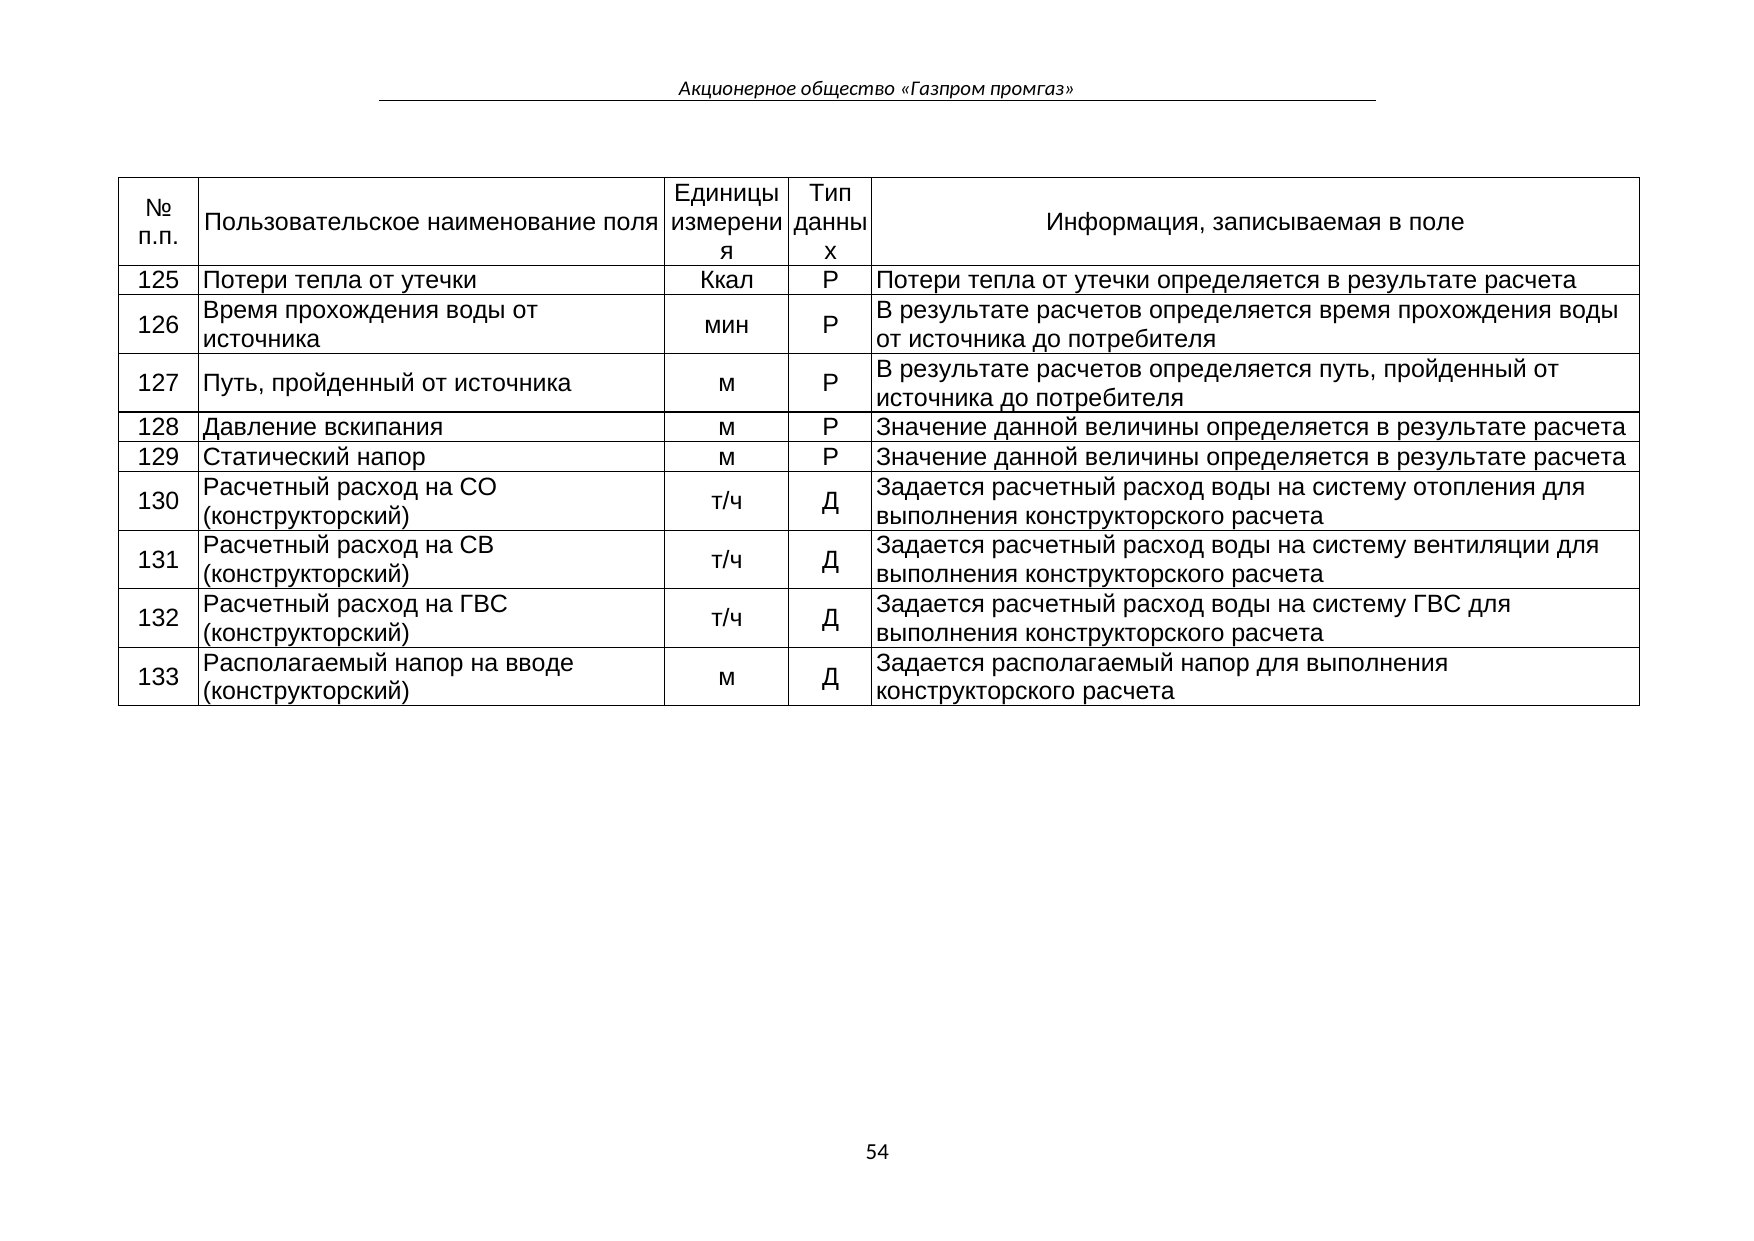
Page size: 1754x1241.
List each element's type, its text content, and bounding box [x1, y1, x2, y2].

table_cell Статический напор [199, 442, 664, 471]
table_cell Расчетный расход на СВ (конструкторский) [199, 531, 664, 588]
table_cell Д [789, 648, 871, 705]
table_cell м [665, 354, 788, 411]
table_cell 133 [119, 648, 198, 705]
table_cell Задается располагаемый напор для выполнения конструкторского расчета [872, 648, 1639, 705]
table_cell 132 [119, 589, 198, 647]
table_cell Р [789, 295, 871, 353]
table_header Пользовательское наименование поля [199, 178, 664, 264]
table_cell 131 [119, 531, 198, 588]
table_cell Р [789, 413, 871, 441]
table_cell В результате расчетов определяется путь, пройденный от источника до потребителя [872, 354, 1639, 411]
table_cell Задается расчетный расход воды на систему отопления для выполнения конструкторского расчета [872, 472, 1639, 529]
table_cell Потери тепла от утечки [199, 266, 664, 294]
table_cell Задается расчетный расход воды на систему ГВС для выполнения конструкторского расчета [872, 589, 1639, 647]
table_cell 129 [119, 442, 198, 471]
table_cell м [665, 648, 788, 705]
table_cell т/ч [665, 472, 788, 529]
table_cell т/ч [665, 531, 788, 588]
table_cell Р [789, 442, 871, 471]
table_cell 127 [119, 354, 198, 411]
table_cell 128 [119, 413, 198, 441]
table_cell Потери тепла от утечки определяется в результате расчета [872, 266, 1639, 294]
table_cell 125 [119, 266, 198, 294]
table_cell Путь, пройденный от источника [199, 354, 664, 411]
table_cell Значение данной величины определяется в результате расчета [872, 413, 1639, 441]
table_cell 130 [119, 472, 198, 529]
table_header Информация, записываемая в поле [872, 178, 1639, 264]
table_cell Д [789, 472, 871, 529]
table_cell Расчетный расход на СО (конструкторский) [199, 472, 664, 529]
table_cell Значение данной величины определяется в результате расчета [872, 442, 1639, 471]
table_header Тип данных [789, 178, 871, 264]
table_cell Д [789, 589, 871, 647]
table_cell Р [789, 354, 871, 411]
table_header Единицы измерения [665, 178, 788, 264]
table_cell В результате расчетов определяется время прохождения воды от источника до потребителя [872, 295, 1639, 353]
table_cell мин [665, 295, 788, 353]
table_cell м [665, 413, 788, 441]
table_cell м [665, 442, 788, 471]
table_cell Д [789, 531, 871, 588]
table_cell Задается расчетный расход воды на систему вентиляции для выполнения конструкторского расчета [872, 531, 1639, 588]
table_cell Время прохождения воды от источника [199, 295, 664, 353]
table_cell т/ч [665, 589, 788, 647]
table_cell Р [789, 266, 871, 294]
table_cell Расчетный расход на ГВС (конструкторский) [199, 589, 664, 647]
table_cell Ккал [665, 266, 788, 294]
table_cell Располагаемый напор на вводе (конструкторский) [199, 648, 664, 705]
table_cell Давление вскипания [199, 413, 664, 441]
table_header № п.п. [119, 178, 198, 264]
table_cell 126 [119, 295, 198, 353]
